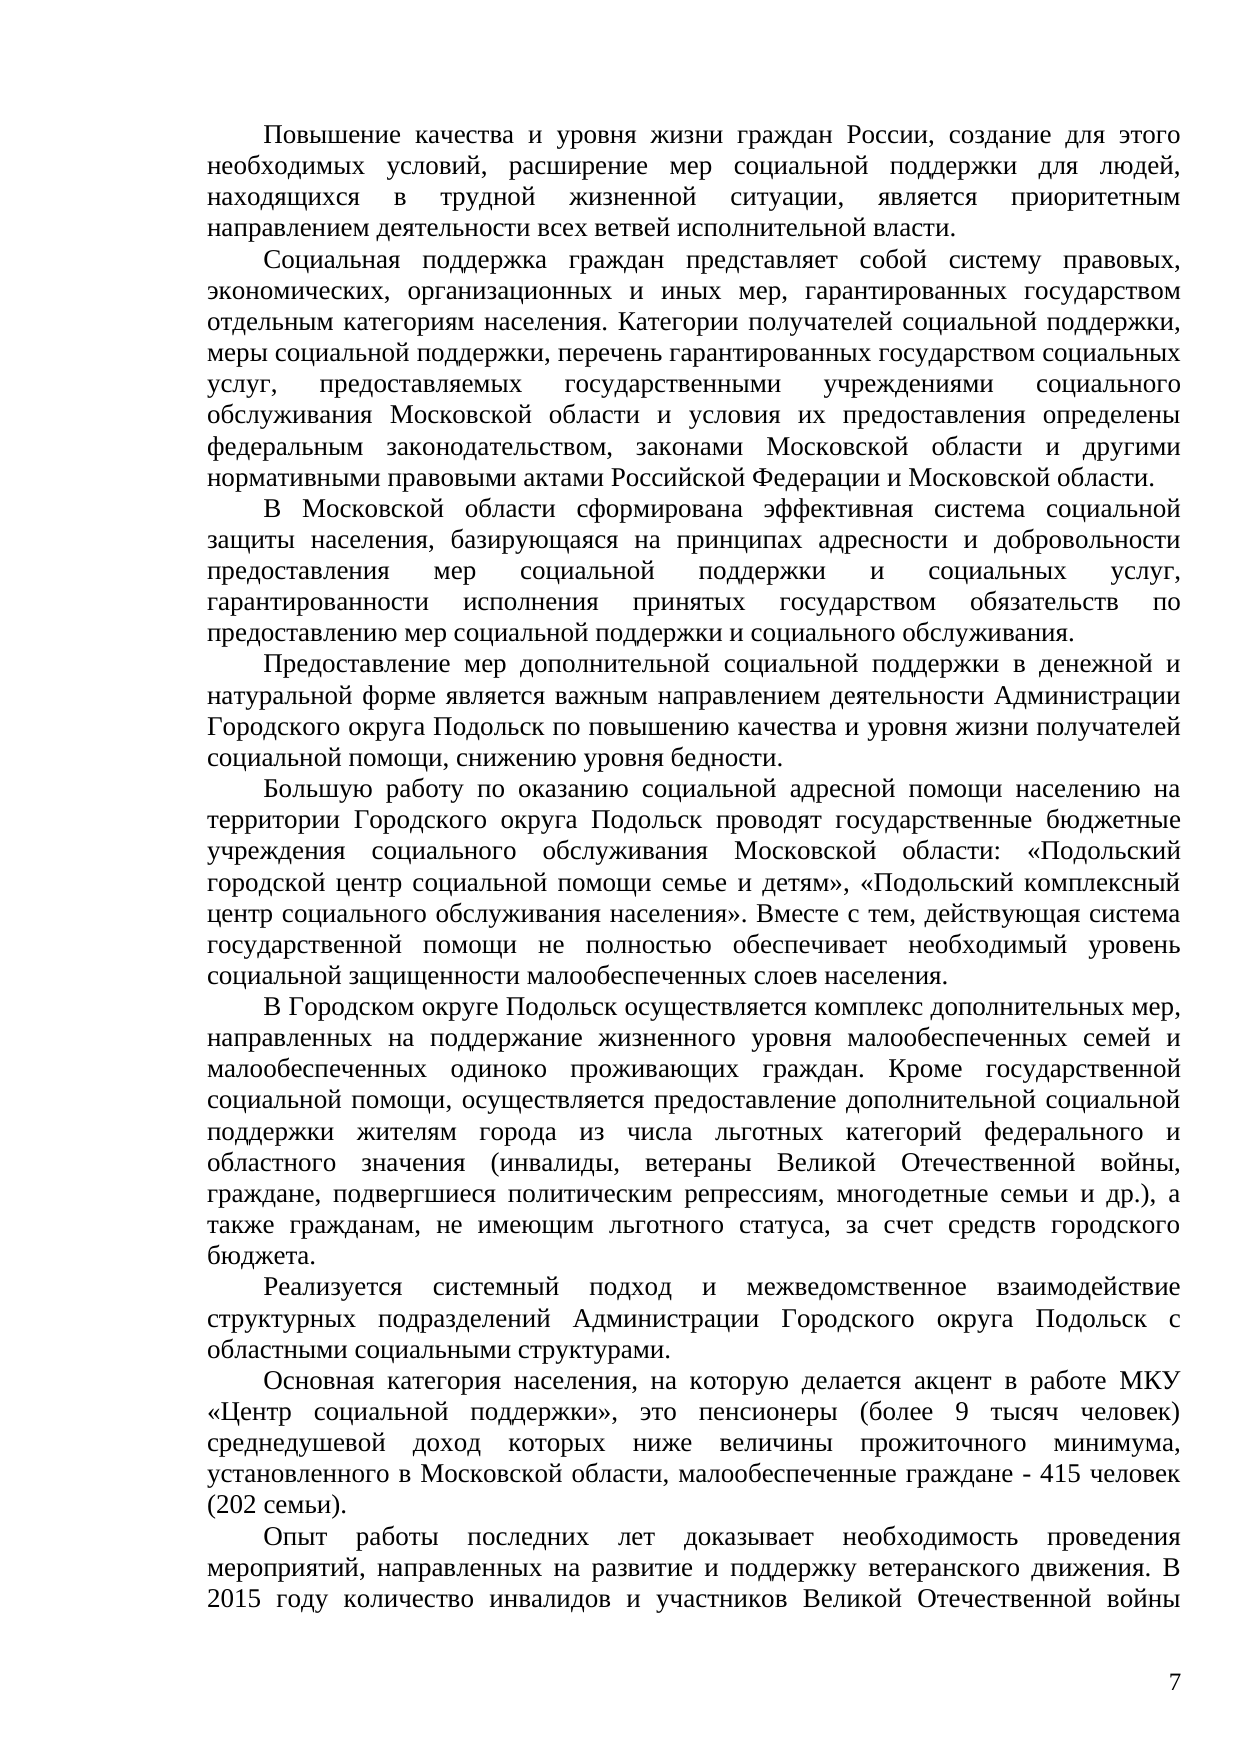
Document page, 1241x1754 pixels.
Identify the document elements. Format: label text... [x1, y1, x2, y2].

text Реализуется системный подход и межведомственное взаимодействие структурных подразделений Администрации Городского округа Подольск с областными социальными структурами. [207, 1271, 1182, 1364]
text Повышение качества и уровня жизни граждан России, создание для этого необходимых условий, расширение мер социальной поддержки для людей, находящихся в трудной жизненной ситуации, является приоритетным направлением деятельности всех ветвей исполнительной власти. [207, 118, 1182, 243]
text Социальная поддержка граждан представляет собой систему правовых, экономических, организационных и иных мер, гарантированных государством отдельным категориям населения. Категории получателей социальной поддержки, меры социальной поддержки, перечень гарантированных государством социальных услуг, предоставляемых государственными учреждениями социального обслуживания Московской области и условия их предоставления определены федеральным законодательством, законами Московской области и другими нормативными правовыми актами Российской Федерации и Московской области. [207, 243, 1182, 492]
text Предоставление мер дополнительной социальной поддержки в денежной и натуральной форме является важным направлением деятельности Администрации Городского округа Подольск по повышению качества и уровня жизни получателей социальной помощи, снижению уровня бедности. [207, 648, 1182, 772]
text В Городском округе Подольск осуществляется комплекс дополнительных мер, направленных на поддержание жизненного уровня малообеспеченных семей и малообеспеченных одиноко проживающих граждан. Кроме государственной социальной помощи, осуществляется предоставление дополнительной социальной поддержки жителям города из числа льготных категорий федерального и областного значения (инвалиды, ветераны Великой Отечественной войны, граждане, подвергшиеся политическим репрессиям, многодетные семьи и др.), а также гражданам, не имеющим льготного статуса, за счет средств городского бюджета. [207, 990, 1182, 1271]
text Большую работу по оказанию социальной адресной помощи населению на территории Городского округа Подольск проводят государственные бюджетные учреждения социального обслуживания Московской области: «Подольский городской центр социальной помощи семье и детям», «Подольский комплексный центр социального обслуживания населения». Вместе с тем, действующая система государственной помощи не полностью обеспечивает необходимый уровень социальной защищенности малообеспеченных слоев населения. [207, 772, 1182, 990]
text Основная категория населения, на которую делается акцент в работе МКУ «Центр социальной поддержки», это пенсионеры (более 9 тысяч человек) среднедушевой доход которых ниже величины прожиточного минимума, установленного в Московской области, малообеспеченные граждане - 415 человек (202 семьи). [207, 1364, 1182, 1520]
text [207, 1520, 1182, 1613]
text В Московской области сформирована эффективная система социальной защиты населения, базирующаяся на принципах адресности и добровольности предоставления мер социальной поддержки и социальных услуг, гарантированности исполнения принятых государством обязательств по предоставлению мер социальной поддержки и социального обслуживания. [207, 492, 1182, 648]
